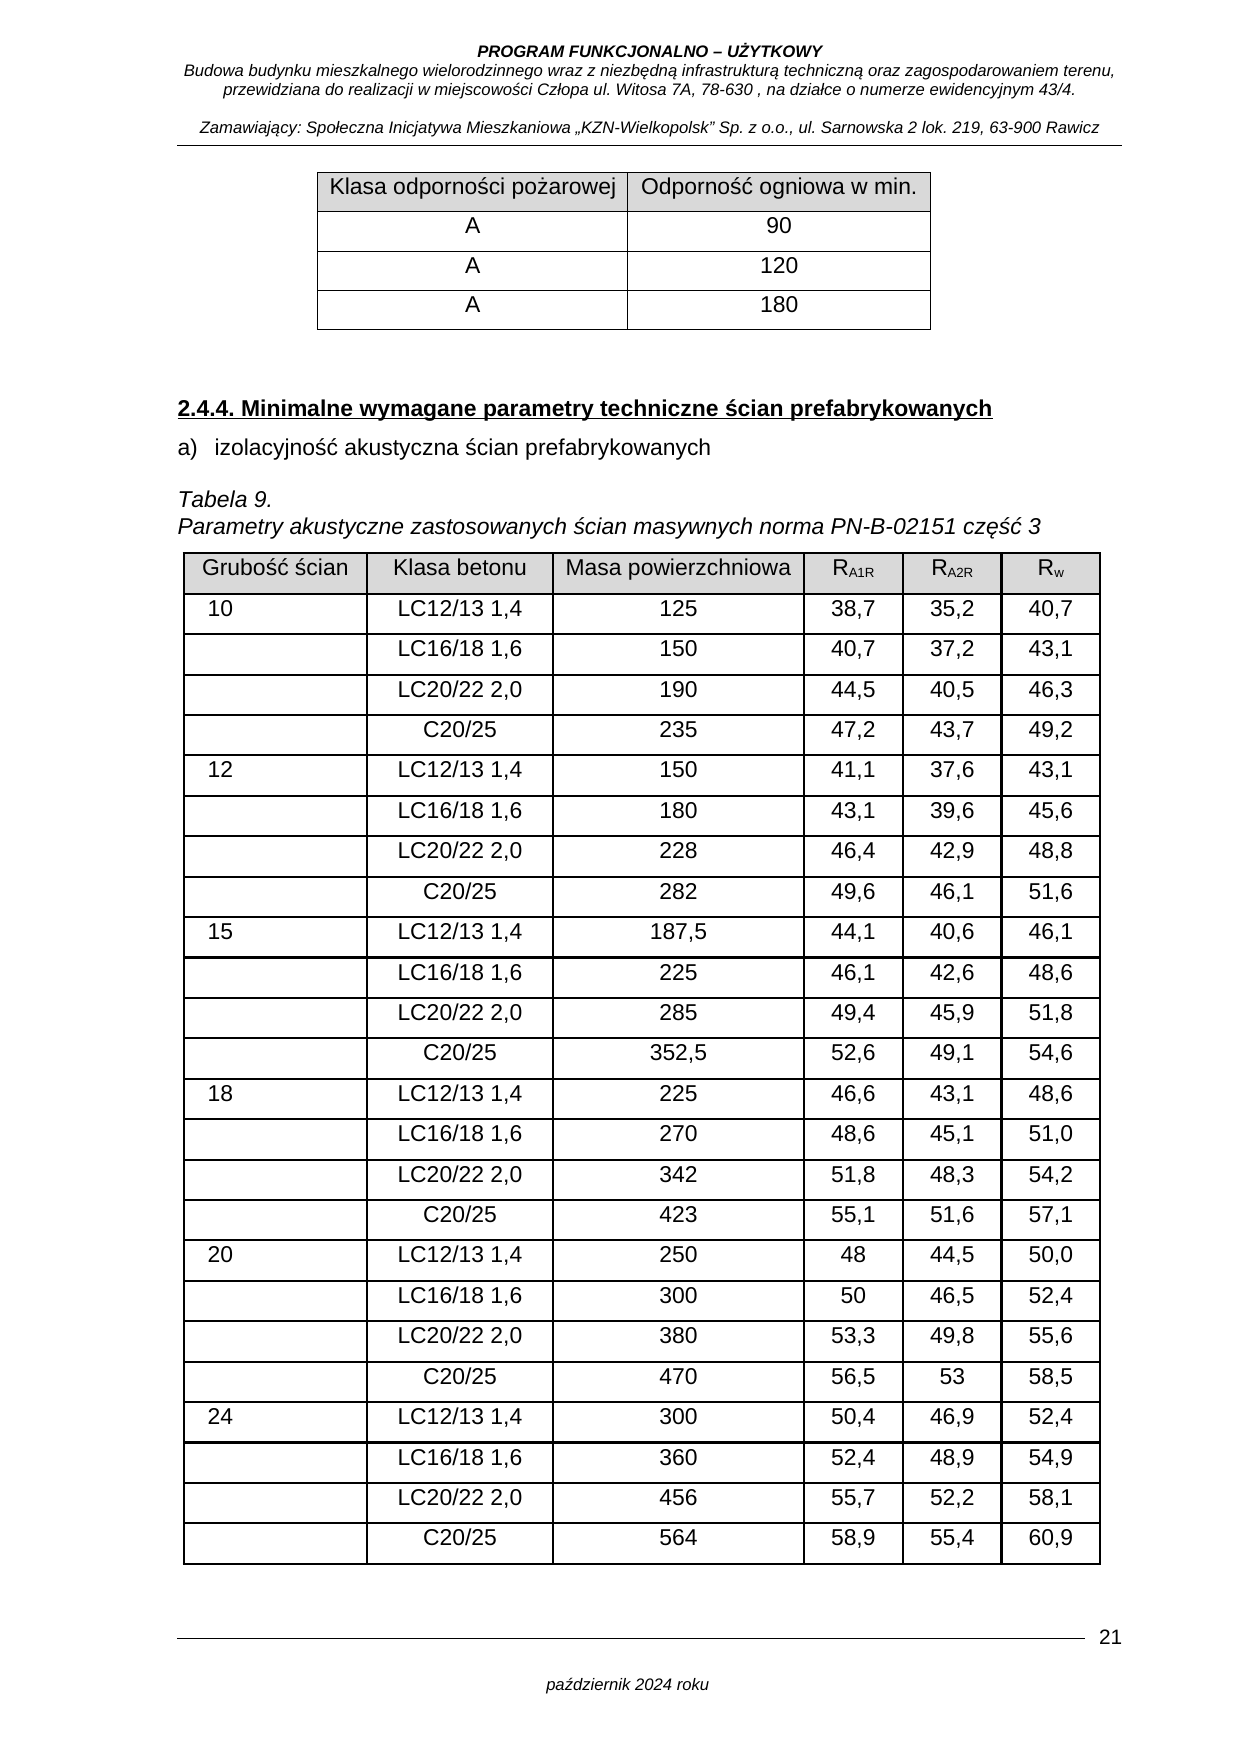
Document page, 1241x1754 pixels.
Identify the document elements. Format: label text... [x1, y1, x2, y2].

table_header Klasa odporności pożarowej [318, 173, 627, 211]
table_cell 282 [554, 878, 803, 916]
table_cell 423 [554, 1201, 803, 1239]
table_cell 52,4 [1003, 1282, 1099, 1320]
table_header Klasa betonu [368, 554, 552, 593]
table_cell 18 [185, 1080, 366, 1118]
table_cell 57,1 [1003, 1201, 1099, 1239]
table_cell 120 [628, 252, 930, 290]
table_cell 44,5 [904, 1241, 1000, 1280]
list izolacyjność akustyczna ścian prefabrykowanych [177, 434, 1122, 461]
table_cell [185, 1161, 366, 1199]
table_cell [185, 716, 366, 754]
table_cell 40,7 [1003, 595, 1099, 633]
table_cell 300 [554, 1282, 803, 1320]
table_cell 46,4 [805, 837, 902, 876]
table_cell LC16/18 1,6 [368, 1282, 552, 1320]
table_cell 44,5 [805, 676, 902, 714]
table_cell 58,9 [805, 1524, 902, 1563]
table_cell 55,7 [805, 1484, 902, 1522]
table_cell [185, 999, 366, 1037]
table_cell 225 [554, 959, 803, 997]
table_cell 50,4 [805, 1403, 902, 1441]
table_cell 380 [554, 1322, 803, 1361]
table_cell 342 [554, 1161, 803, 1199]
table_cell 55,1 [805, 1201, 902, 1239]
table_cell 47,2 [805, 716, 902, 754]
table_header Masa powierzchniowa [554, 554, 803, 593]
table_cell [185, 878, 366, 916]
table_cell 360 [554, 1444, 803, 1482]
table_cell 50 [805, 1282, 902, 1320]
table_cell 53 [904, 1363, 1000, 1401]
table_cell C20/25 [368, 1524, 552, 1563]
table_header RA2R [904, 554, 1000, 593]
table_cell 48,3 [904, 1161, 1000, 1199]
table_cell A [318, 212, 627, 251]
table_cell 51,0 [1003, 1120, 1099, 1158]
table_cell 48,6 [805, 1120, 902, 1158]
table_header RA1R [805, 554, 902, 593]
table_cell 48,8 [1003, 837, 1099, 876]
table_cell LC20/22 2,0 [368, 837, 552, 876]
table_cell LC12/13 1,4 [368, 756, 552, 795]
table_cell 52,4 [805, 1444, 902, 1482]
table_header Rw [1003, 554, 1099, 593]
table_cell 45,1 [904, 1120, 1000, 1158]
table_cell LC12/13 1,4 [368, 1080, 552, 1118]
table_cell [185, 676, 366, 714]
text Parametry akustyczne zastosowanych ścian masywnych norma PN-B-02151 część 3 [177, 513, 1122, 539]
table_cell 51,6 [904, 1201, 1000, 1239]
table_cell LC20/22 2,0 [368, 1484, 552, 1522]
table_cell 45,6 [1003, 797, 1099, 835]
table_cell 38,7 [805, 595, 902, 633]
table_cell 48 [805, 1241, 902, 1280]
table_cell 10 [185, 595, 366, 633]
table_cell 456 [554, 1484, 803, 1522]
table_cell 35,2 [904, 595, 1000, 633]
table_cell 270 [554, 1120, 803, 1158]
table_cell 180 [554, 797, 803, 835]
table_cell LC20/22 2,0 [368, 999, 552, 1037]
text Tabela 9. [177, 486, 1122, 513]
table_cell [185, 1524, 366, 1563]
table_cell 42,9 [904, 837, 1000, 876]
table_cell LC16/18 1,6 [368, 959, 552, 997]
table_cell 90 [628, 212, 930, 251]
table_cell [185, 1201, 366, 1239]
table_cell 55,6 [1003, 1322, 1099, 1361]
table_cell [185, 837, 366, 876]
table_cell 49,8 [904, 1322, 1000, 1361]
table_cell 46,6 [805, 1080, 902, 1118]
table_cell 52,2 [904, 1484, 1000, 1522]
table_cell LC16/18 1,6 [368, 1444, 552, 1482]
table_cell 55,4 [904, 1524, 1000, 1563]
table_cell 49,1 [904, 1039, 1000, 1078]
table_cell C20/25 [368, 716, 552, 754]
table_cell 58,1 [1003, 1484, 1099, 1522]
table_cell 12 [185, 756, 366, 795]
table_cell C20/25 [368, 1201, 552, 1239]
table_cell 54,6 [1003, 1039, 1099, 1078]
table_cell 43,1 [1003, 756, 1099, 795]
table_cell LC20/22 2,0 [368, 1161, 552, 1199]
table_cell 54,2 [1003, 1161, 1099, 1199]
table_cell [185, 635, 366, 673]
table_cell [185, 1322, 366, 1361]
table_cell 52,6 [805, 1039, 902, 1078]
table_cell 44,1 [805, 918, 902, 956]
table_cell 51,6 [1003, 878, 1099, 916]
table_cell LC16/18 1,6 [368, 797, 552, 835]
table_cell [185, 1120, 366, 1158]
table_cell 150 [554, 756, 803, 795]
table_cell 45,9 [904, 999, 1000, 1037]
table_cell 60,9 [1003, 1524, 1099, 1563]
table_cell 43,1 [1003, 635, 1099, 673]
table_cell 48,6 [1003, 959, 1099, 997]
table_cell 53,3 [805, 1322, 902, 1361]
table_cell 43,7 [904, 716, 1000, 754]
table_cell LC16/18 1,6 [368, 635, 552, 673]
table_cell 58,5 [1003, 1363, 1099, 1401]
table_cell [185, 1282, 366, 1320]
table_cell 42,6 [904, 959, 1000, 997]
table_cell 37,2 [904, 635, 1000, 673]
table_cell 225 [554, 1080, 803, 1118]
table_cell [185, 1444, 366, 1482]
table_cell 51,8 [805, 1161, 902, 1199]
table_cell 52,4 [1003, 1403, 1099, 1441]
table_cell 46,3 [1003, 676, 1099, 714]
table_cell 40,6 [904, 918, 1000, 956]
table_cell 470 [554, 1363, 803, 1401]
table_cell 54,9 [1003, 1444, 1099, 1482]
table_cell 49,4 [805, 999, 902, 1037]
table_cell LC12/13 1,4 [368, 595, 552, 633]
table_cell 46,1 [904, 878, 1000, 916]
table_cell 39,6 [904, 797, 1000, 835]
table_cell 187,5 [554, 918, 803, 956]
table_cell C20/25 [368, 1039, 552, 1078]
table_cell LC12/13 1,4 [368, 1403, 552, 1441]
table_cell [185, 1484, 366, 1522]
table_cell LC12/13 1,4 [368, 1241, 552, 1280]
table_cell 150 [554, 635, 803, 673]
table_cell [185, 797, 366, 835]
table_cell 46,5 [904, 1282, 1000, 1320]
table_cell 48,6 [1003, 1080, 1099, 1118]
table_cell 228 [554, 837, 803, 876]
table_cell 285 [554, 999, 803, 1037]
table_cell 43,1 [805, 797, 902, 835]
table_cell LC20/22 2,0 [368, 676, 552, 714]
table_cell [185, 959, 366, 997]
table_cell 235 [554, 716, 803, 754]
table_cell 250 [554, 1241, 803, 1280]
table_cell LC20/22 2,0 [368, 1322, 552, 1361]
table_cell 46,1 [805, 959, 902, 997]
table_cell [185, 1039, 366, 1078]
table_cell 46,9 [904, 1403, 1000, 1441]
table_cell 49,2 [1003, 716, 1099, 754]
table_header Grubość ścian [185, 554, 366, 593]
table_cell LC16/18 1,6 [368, 1120, 552, 1158]
table_cell C20/25 [368, 1363, 552, 1401]
table_cell 15 [185, 918, 366, 956]
table_cell 564 [554, 1524, 803, 1563]
table_cell A [318, 252, 627, 290]
table_cell 352,5 [554, 1039, 803, 1078]
table_cell 50,0 [1003, 1241, 1099, 1280]
table_cell C20/25 [368, 878, 552, 916]
table_cell 56,5 [805, 1363, 902, 1401]
table_cell 40,7 [805, 635, 902, 673]
text 2.4.4. Minimalne wymagane parametry techniczne ścian prefabrykowanych [177, 395, 1122, 421]
table_cell 51,8 [1003, 999, 1099, 1037]
table_cell 37,6 [904, 756, 1000, 795]
table_cell 24 [185, 1403, 366, 1441]
table_cell 49,6 [805, 878, 902, 916]
table_header Odporność ogniowa w min. [628, 173, 930, 211]
table_cell A [318, 291, 627, 329]
table_cell 20 [185, 1241, 366, 1280]
table_cell 180 [628, 291, 930, 329]
table_cell 40,5 [904, 676, 1000, 714]
table_cell 48,9 [904, 1444, 1000, 1482]
table_cell 125 [554, 595, 803, 633]
table_cell 43,1 [904, 1080, 1000, 1118]
table_cell 300 [554, 1403, 803, 1441]
table_cell [185, 1363, 366, 1401]
table_cell 190 [554, 676, 803, 714]
table_cell 41,1 [805, 756, 902, 795]
table_cell LC12/13 1,4 [368, 918, 552, 956]
table_cell 46,1 [1003, 918, 1099, 956]
